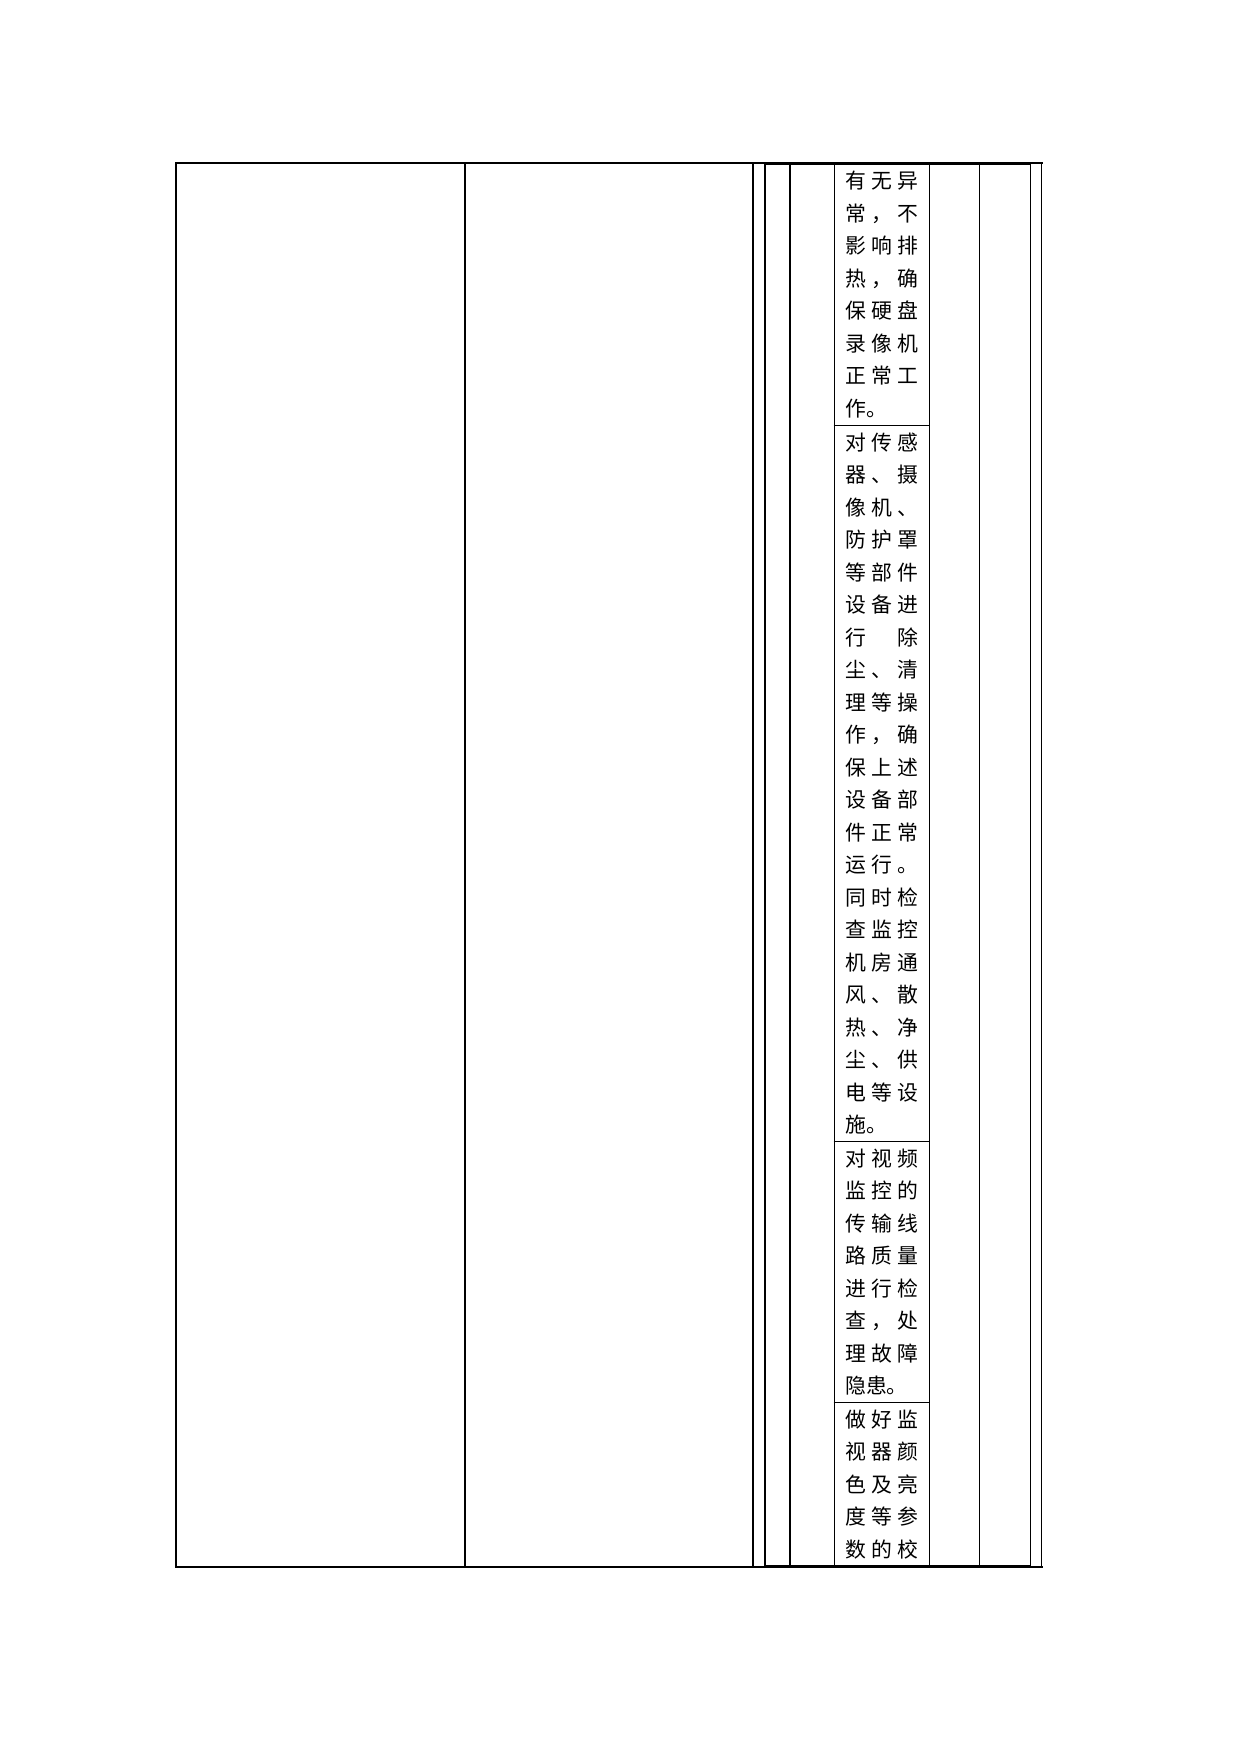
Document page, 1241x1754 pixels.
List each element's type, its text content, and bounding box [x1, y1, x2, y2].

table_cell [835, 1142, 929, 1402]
table_cell [466, 164, 752, 1566]
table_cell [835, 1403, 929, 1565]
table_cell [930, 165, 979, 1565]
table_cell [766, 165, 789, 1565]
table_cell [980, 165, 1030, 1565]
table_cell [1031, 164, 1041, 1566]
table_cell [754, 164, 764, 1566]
table_cell 1 [177, 164, 464, 1566]
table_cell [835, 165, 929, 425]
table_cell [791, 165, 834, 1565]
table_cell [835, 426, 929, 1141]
